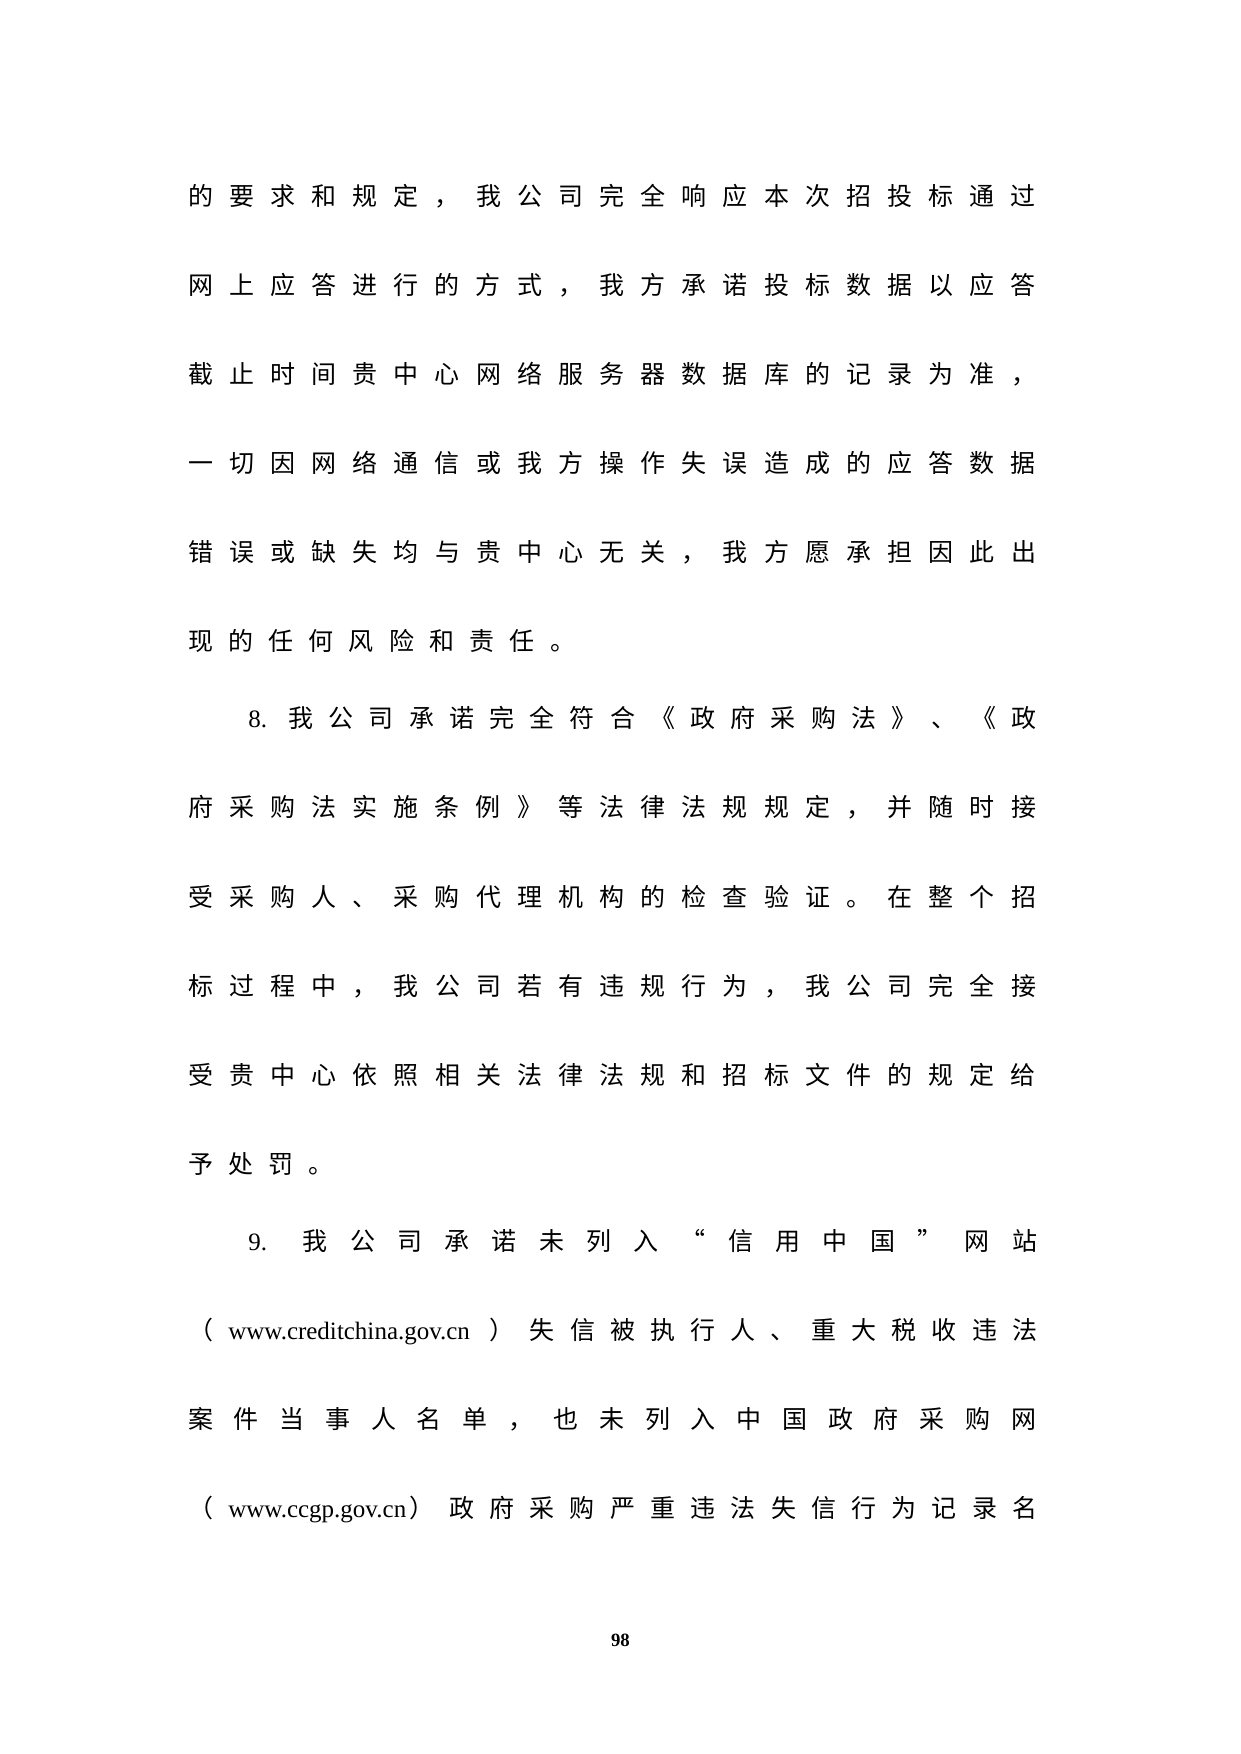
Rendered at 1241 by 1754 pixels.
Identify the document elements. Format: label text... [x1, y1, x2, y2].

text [188, 1210, 1052, 1537]
text 8. 我公司承诺完全符合《政府采购法》、《政府采购法实施条例》等法律法规规定，并随时接受采购人、采购代理机构的检查验证。在整个招标过程中，我公司若有违规行为，我公司完全接受贵中心依照相关法律法规和招标文件的规定给予处罚。 [188, 687, 1052, 1192]
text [188, 164, 1052, 669]
